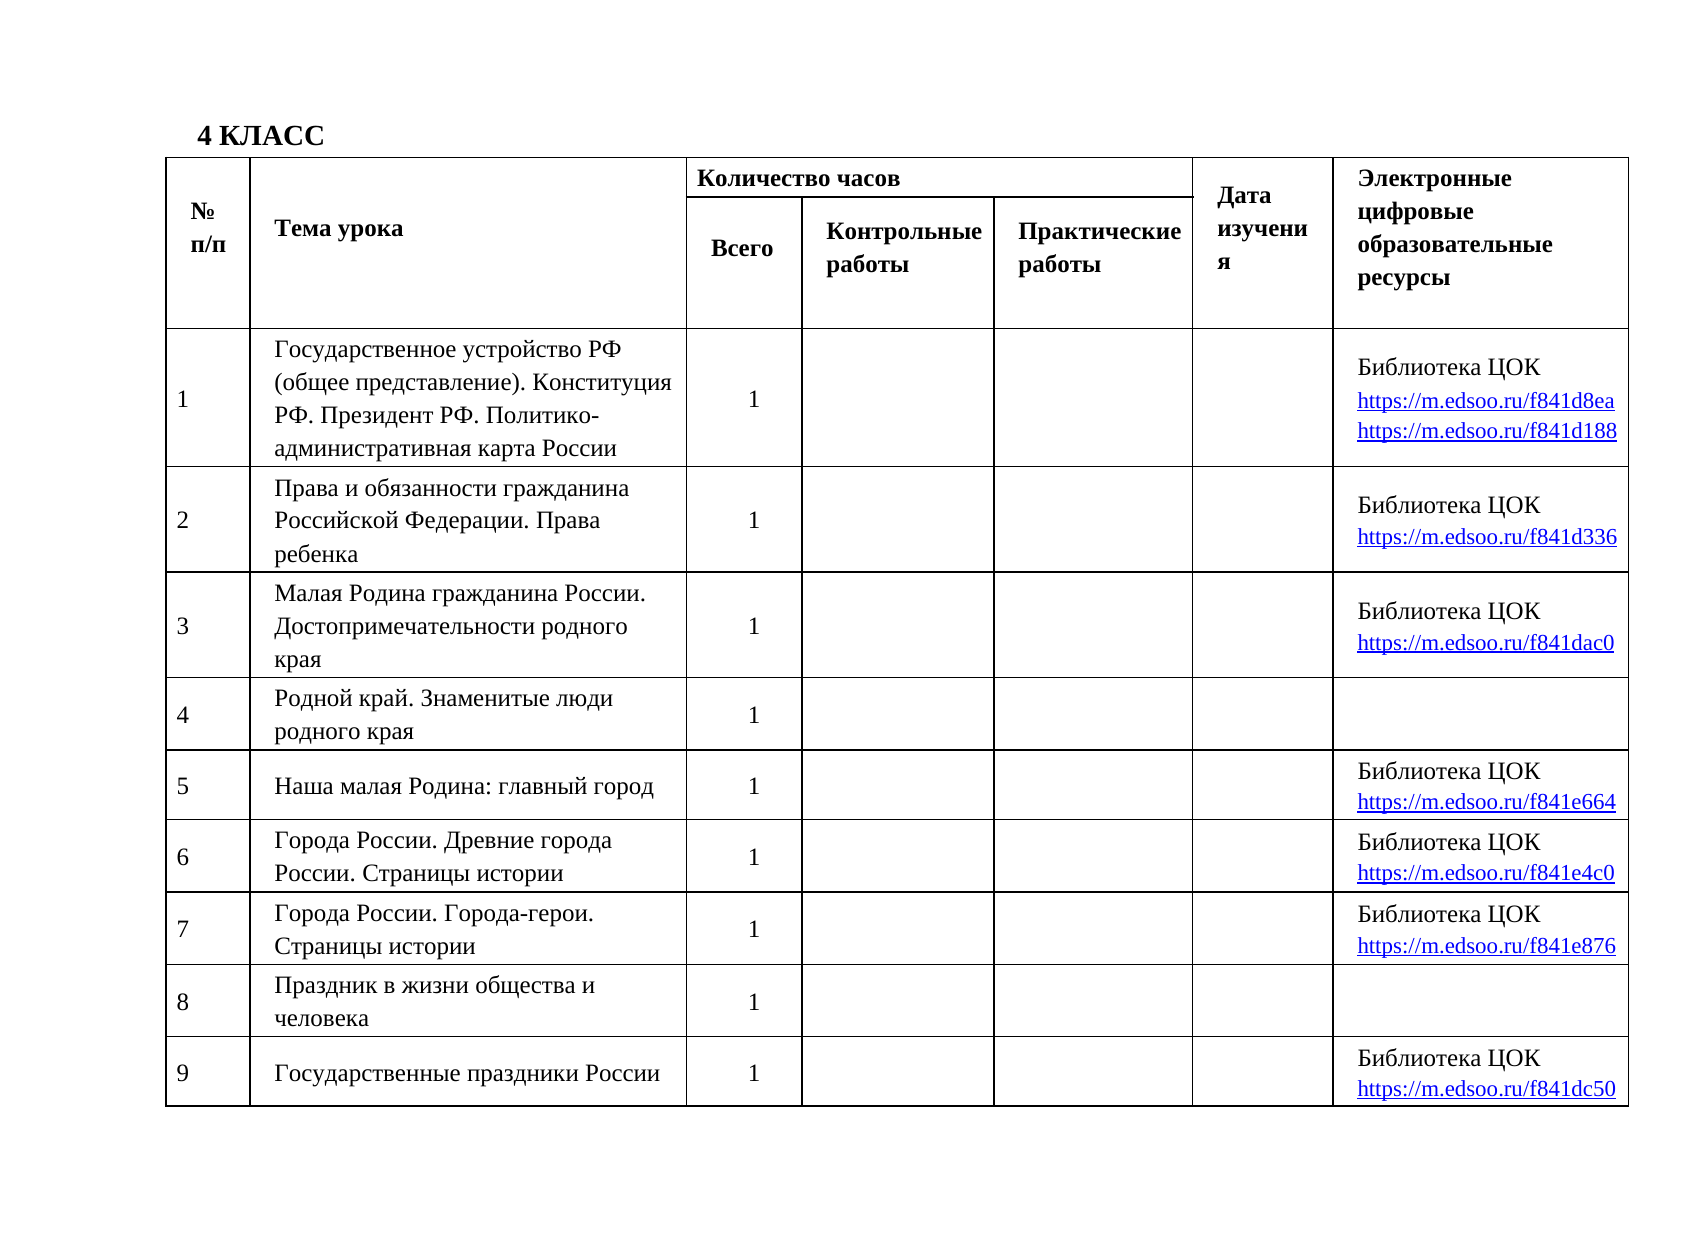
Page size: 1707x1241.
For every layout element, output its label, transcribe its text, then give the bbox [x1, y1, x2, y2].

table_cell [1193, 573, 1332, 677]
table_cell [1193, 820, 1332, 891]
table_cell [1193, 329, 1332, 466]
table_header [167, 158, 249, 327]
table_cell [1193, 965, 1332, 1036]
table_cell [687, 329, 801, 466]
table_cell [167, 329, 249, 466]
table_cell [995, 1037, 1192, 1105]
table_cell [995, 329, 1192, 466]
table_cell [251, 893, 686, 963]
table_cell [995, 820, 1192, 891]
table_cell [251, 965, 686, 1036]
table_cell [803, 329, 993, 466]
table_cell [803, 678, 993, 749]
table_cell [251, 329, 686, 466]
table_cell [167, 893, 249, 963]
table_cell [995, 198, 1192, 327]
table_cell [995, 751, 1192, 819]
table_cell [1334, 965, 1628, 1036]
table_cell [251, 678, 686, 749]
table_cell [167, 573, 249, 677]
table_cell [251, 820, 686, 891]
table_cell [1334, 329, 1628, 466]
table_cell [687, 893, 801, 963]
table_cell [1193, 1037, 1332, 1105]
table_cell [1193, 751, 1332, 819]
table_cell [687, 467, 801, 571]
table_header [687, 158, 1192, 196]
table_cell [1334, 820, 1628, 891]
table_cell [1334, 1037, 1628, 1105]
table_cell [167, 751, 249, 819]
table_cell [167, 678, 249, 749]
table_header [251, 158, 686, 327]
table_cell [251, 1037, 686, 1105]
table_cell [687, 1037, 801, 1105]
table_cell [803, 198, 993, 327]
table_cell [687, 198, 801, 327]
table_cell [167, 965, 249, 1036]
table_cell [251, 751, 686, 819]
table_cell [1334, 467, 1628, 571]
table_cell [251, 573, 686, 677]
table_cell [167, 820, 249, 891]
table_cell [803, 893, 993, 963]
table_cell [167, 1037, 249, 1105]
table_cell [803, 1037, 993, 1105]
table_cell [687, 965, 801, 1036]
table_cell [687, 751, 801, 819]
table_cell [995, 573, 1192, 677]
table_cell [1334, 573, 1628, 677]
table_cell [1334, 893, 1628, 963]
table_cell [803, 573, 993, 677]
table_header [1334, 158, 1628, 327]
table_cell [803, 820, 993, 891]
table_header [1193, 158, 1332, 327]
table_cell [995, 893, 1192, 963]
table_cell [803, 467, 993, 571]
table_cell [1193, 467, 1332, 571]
text 4 КЛАСС [190, 118, 1618, 152]
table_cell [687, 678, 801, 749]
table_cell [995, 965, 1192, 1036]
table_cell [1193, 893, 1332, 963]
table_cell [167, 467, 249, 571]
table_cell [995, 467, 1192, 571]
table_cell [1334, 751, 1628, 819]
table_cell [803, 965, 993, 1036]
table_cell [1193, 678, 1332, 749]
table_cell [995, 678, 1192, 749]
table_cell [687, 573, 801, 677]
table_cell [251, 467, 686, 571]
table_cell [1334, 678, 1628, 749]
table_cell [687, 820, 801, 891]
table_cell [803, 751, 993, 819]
